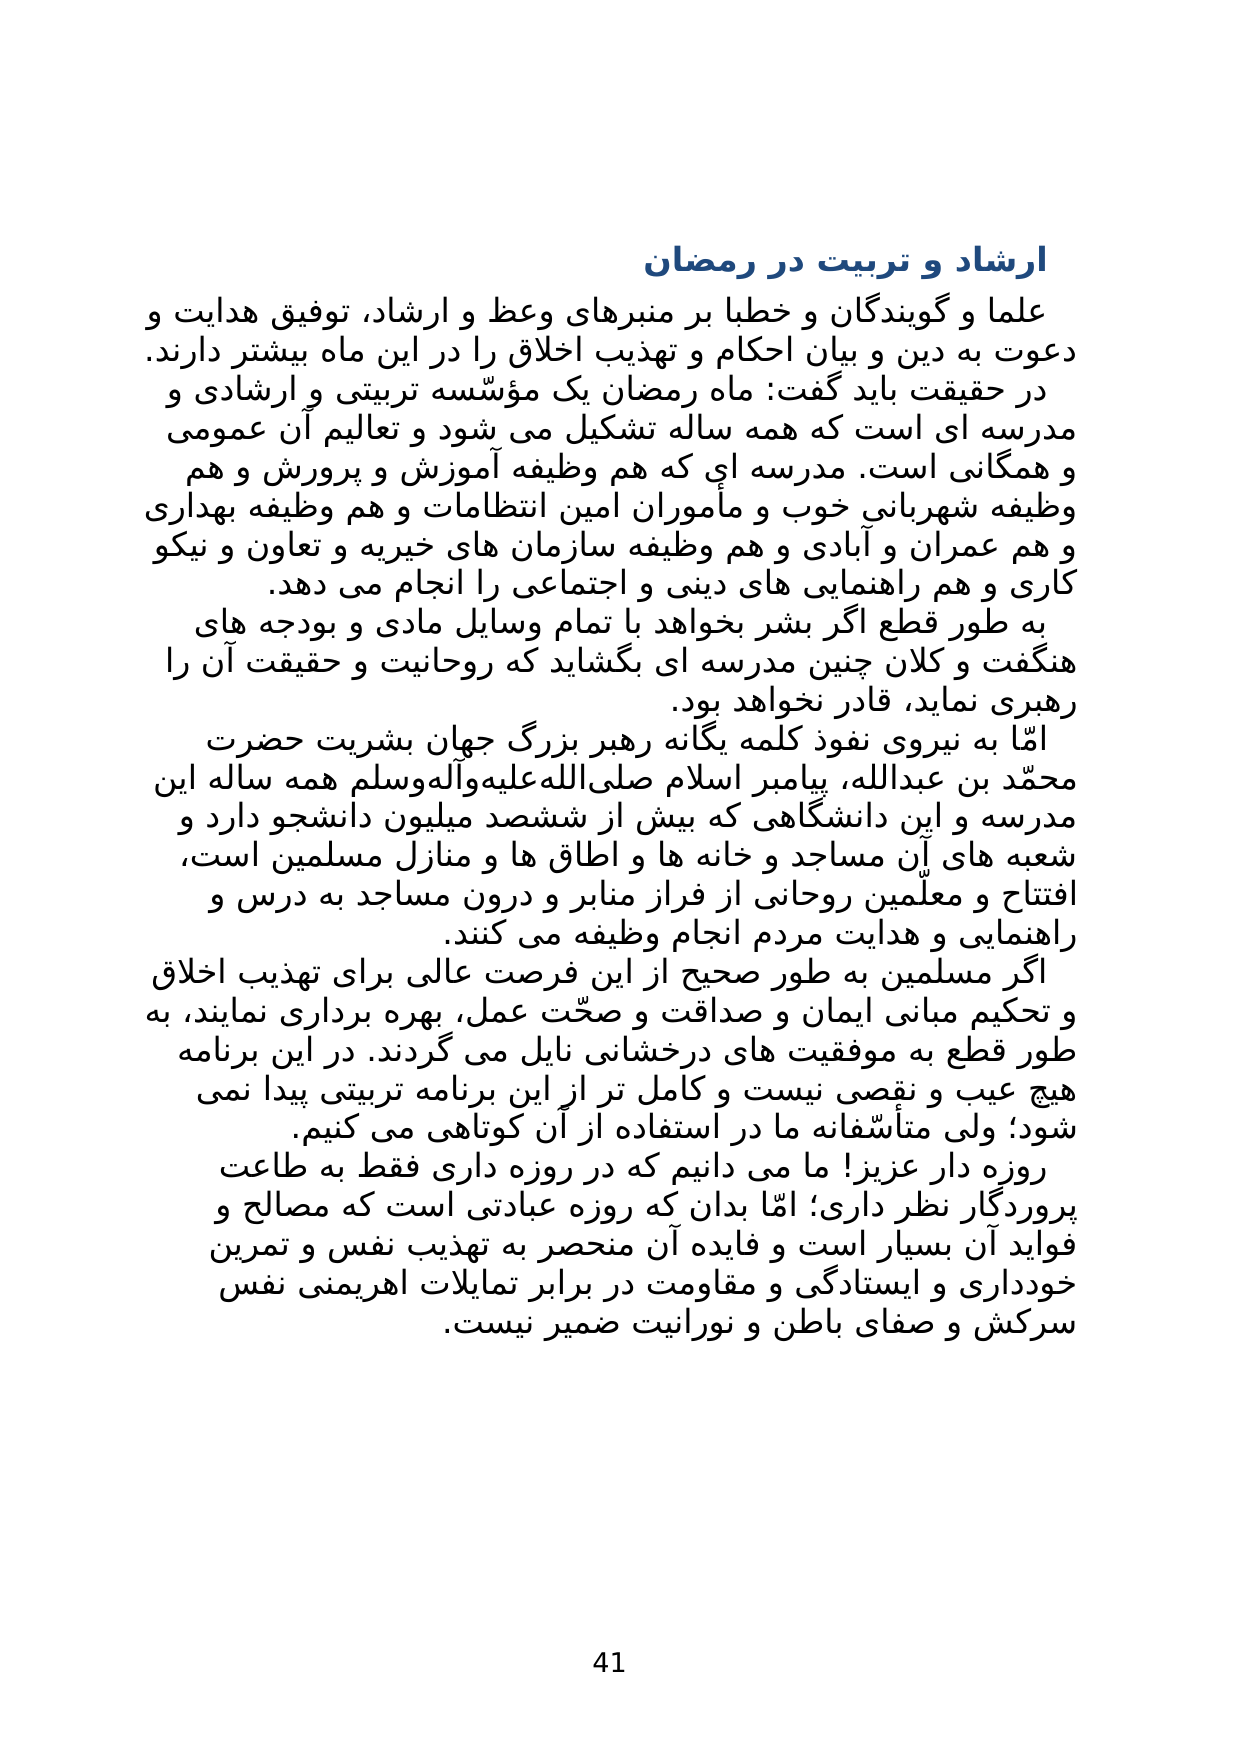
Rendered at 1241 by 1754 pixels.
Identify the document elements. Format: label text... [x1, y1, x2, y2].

text امّا به نیروی نفوذ کلمه یگانه رهبر بزرگ جهان بشریت حضرت محمّد بن عبدالله، پیامبر اسلام صلى‌الله‌عليه‌وآله‌وسلم همه ساله این مدرسه و این دانشگاهی که بیش از ششصد میلیون دانشجو دارد و شعبه های آن مساجد و خانه ها و اطاق ها و منازل مسلمین است، افتتاح و معلّمین روحانی از فراز منابر و درون مساجد به درس و راهنمایی و هدایت مردم انجام وظیفه می کنند. [141, 719, 1078, 952]
text اگر مسلمین به طور صحیح از این فرصت عالی برای تهذیب اخلاق و تحکیم مبانی ایمان و صداقت و صحّت عمل، بهره برداری نمایند، به طور قطع به موفقیت های درخشانی نایل می گردند. در این برنامه هیچ عیب و نقصی نیست و کامل تر از این برنامه تربیتی پیدا نمی شود؛ ولی متأسّفانه ما در استفاده از آن کوتاهی می کنیم. [141, 952, 1078, 1147]
text به طور قطع اگر بشر بخواهد با تمام وسایل مادی و بودجه های هنگفت و کلان چنین مدرسه ای بگشاید که روحانیت و حقیقت آن را رهبری نماید، قادر نخواهد بود. [141, 603, 1078, 719]
subtitle ارشاد و تربیت در رمضان [141, 241, 1078, 279]
text روزه دار عزیز! ما می دانیم که در روزه داری فقط به طاعت پروردگار نظر داری؛ امّا بدان که روزه عبادتی است که مصالح و فواید آن بسیار است و فایده آن منحصر به تهذیب نفس و تمرین خودداری و ایستادگی و مقاومت در برابر تمایلات اهریمنی نفس سرکش و صفای باطن و نورانیت ضمیر نیست. [141, 1147, 1078, 1341]
text علما و گویندگان و خطبا بر منبرهای وعظ و ارشاد، توفیق هدایت و دعوت به دین و بیان احکام و تهذیب اخلاق را در این ماه بیشتر دارند. [141, 292, 1078, 369]
text در حقیقت باید گفت: ماه رمضان یک مؤسّسه تربیتی و ارشادی و مدرسه ای است که همه ساله تشکیل می شود و تعالیم آن عمومی و همگانی است. مدرسه ای که هم وظیفه آموزش و پرورش و هم وظیفه شهربانی خوب و مأموران امین انتظامات و هم وظیفه بهداری و هم عمران و آبادی و هم وظیفه سازمان های خیریه و تعاون و نیکو کاری و هم راهنمایی های دینی و اجتماعی را انجام می دهد. [141, 369, 1078, 603]
